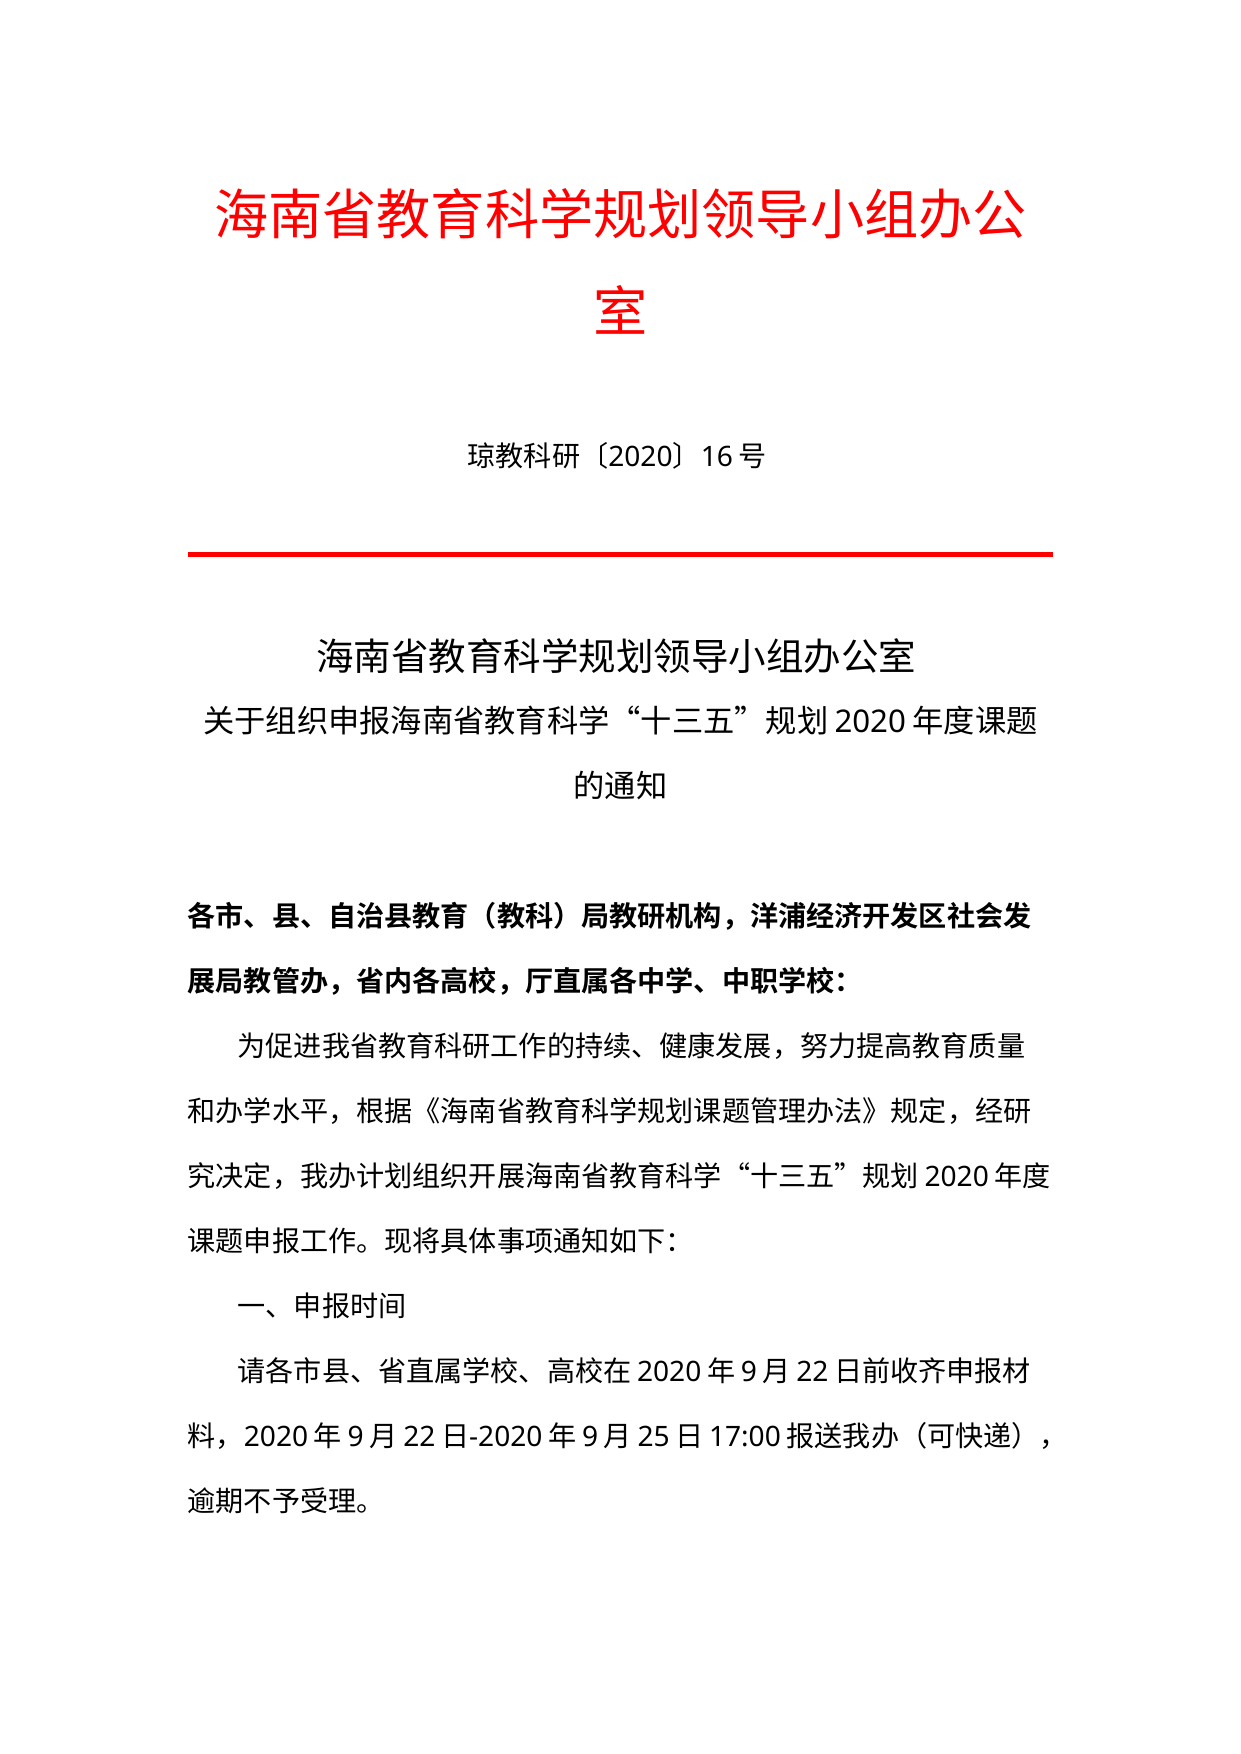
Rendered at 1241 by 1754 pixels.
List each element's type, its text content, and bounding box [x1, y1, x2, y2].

text 各市、县、自治县教育（教科）局教研机构，洋浦经济开发区社会发展局教管办，省内各高校，厅直属各中学、中职学校： [187, 882, 1053, 1012]
text 请各市县、省直属学校、高校在2020年9月22日前收齐申报材料，2020年9月22日-2020年9月25日17:00报送我办（可快递），逾期不予受理。 [187, 1337, 1053, 1532]
text 海南省教育科学规划领导小组办公室 [187, 162, 1053, 357]
text 海南省教育科学规划领导小组办公室 [187, 622, 1053, 687]
text 关于组织申报海南省教育科学“十三五”规划2020年度课题的通知 [187, 687, 1053, 817]
text 琼教科研〔2020〕16号 [187, 422, 1053, 487]
text 为促进我省教育科研工作的持续、健康发展，努力提高教育质量和办学水平，根据《海南省教育科学规划课题管理办法》规定，经研究决定，我办计划组织开展海南省教育科学“十三五”规划2020年度课题申报工作。现将具体事项通知如下： [187, 1012, 1053, 1272]
text 一、申报时间 [187, 1272, 1053, 1337]
